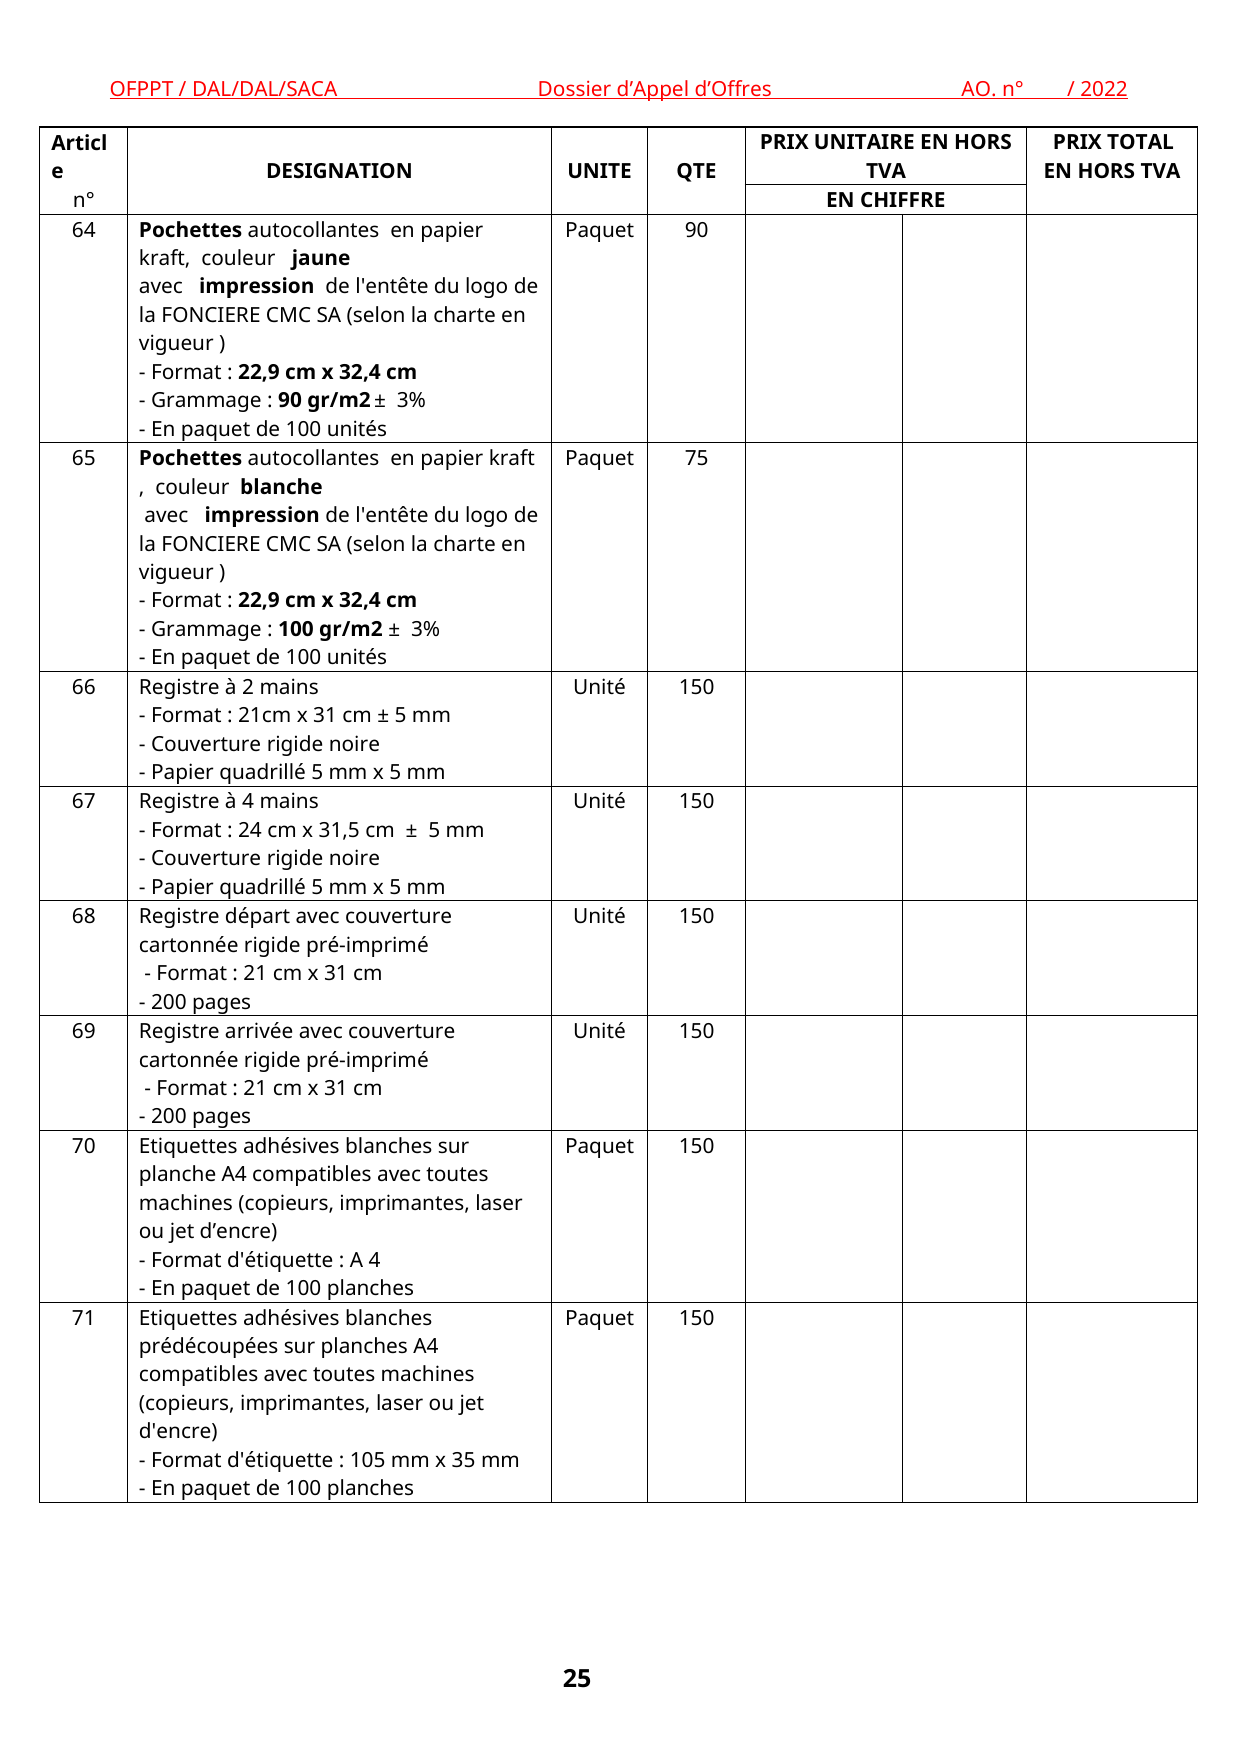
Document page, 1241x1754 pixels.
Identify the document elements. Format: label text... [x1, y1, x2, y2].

table_cell [746, 443, 902, 671]
table_cell 150 [648, 672, 745, 786]
table_cell Unité [552, 787, 647, 900]
table_cell 71 [40, 1303, 127, 1502]
table_cell 150 [648, 901, 745, 1015]
table_cell 67 [40, 787, 127, 900]
table_header UNITE [552, 128, 647, 214]
table_cell Registre à 2 mains - Format : 21cm x 31 cm ± 5 mm - Couverture rigide noire - Papier quadrillé 5 mm x 5 mm [128, 672, 551, 786]
table_cell [903, 215, 1026, 442]
table_header PRIX UNITAIRE EN HORS TVA [746, 128, 1026, 184]
table_cell Unité [552, 672, 647, 786]
table_cell Pochettes autocollantes en papier kraft , couleur blanche avec impression de l'entête du logo de la FONCIERE CMC SA (selon la charte en vigueur ) - Format : 22,9 cm x 32,4 cm - Grammage : 100 gr/m2 ± 3% - En paquet de 100 unités [128, 443, 551, 671]
table_cell [903, 1016, 1026, 1130]
table_cell 150 [648, 787, 745, 900]
table_header Article n° [40, 128, 127, 214]
table_cell [1027, 901, 1197, 1015]
table_cell 69 [40, 1016, 127, 1130]
table_cell Paquet [552, 443, 647, 671]
table_cell Unité [552, 901, 647, 1015]
table_cell Etiquettes adhésives blanches prédécoupées sur planches A4 compatibles avec toutes machines (copieurs, imprimantes, laser ou jet d'encre) - Format d'étiquette : 105 mm x 35 mm - En paquet de 100 planches [128, 1303, 551, 1502]
table_cell [746, 672, 902, 786]
table_cell [903, 901, 1026, 1015]
table_cell [746, 787, 902, 900]
table_cell EN CHIFFRE [746, 185, 1026, 214]
table_cell 64 [40, 215, 127, 442]
table_header DESIGNATION [128, 128, 551, 214]
table_cell Etiquettes adhésives blanches sur planche A4 compatibles avec toutes machines (copieurs, imprimantes, laser ou jet d’encre) - Format d'étiquette : A 4 - En paquet de 100 planches [128, 1131, 551, 1302]
table_cell [746, 1016, 902, 1130]
table_cell 70 [40, 1131, 127, 1302]
table_cell [903, 1303, 1026, 1502]
table_cell 150 [648, 1131, 745, 1302]
table_cell [746, 1303, 902, 1502]
table_cell 90 [648, 215, 745, 442]
table_cell [1027, 787, 1197, 900]
table_header QTE [648, 128, 745, 214]
table_cell [1027, 1016, 1197, 1130]
table_cell [903, 1131, 1026, 1302]
table_cell [746, 215, 902, 442]
table_cell Registre arrivée avec couverture cartonnée rigide pré-imprimé - Format : 21 cm x 31 cm - 200 pages [128, 1016, 551, 1130]
table_cell Unité [552, 1016, 647, 1130]
table_cell 150 [648, 1016, 745, 1130]
table_cell [1027, 215, 1197, 442]
table_cell [1027, 443, 1197, 671]
table_cell [1027, 1303, 1197, 1502]
table_cell Registre à 4 mains - Format : 24 cm x 31,5 cm ± 5 mm - Couverture rigide noire - Papier quadrillé 5 mm x 5 mm [128, 787, 551, 900]
table_cell 75 [648, 443, 745, 671]
table_cell [903, 787, 1026, 900]
table_header PRIX TOTAL EN HORS TVA [1027, 128, 1197, 214]
table_cell Paquet [552, 215, 647, 442]
table_cell Pochettes autocollantes en papier kraft, couleur jaune avec impression de l'entête du logo de la FONCIERE CMC SA (selon la charte en vigueur ) - Format : 22,9 cm x 32,4 cm - Grammage : 90 gr/m2 ± 3% - En paquet de 100 unités [128, 215, 551, 442]
table_cell [903, 672, 1026, 786]
table_cell [1027, 672, 1197, 786]
table_cell [746, 1131, 902, 1302]
table_cell 68 [40, 901, 127, 1015]
table_cell [1027, 1131, 1197, 1302]
table_cell 66 [40, 672, 127, 786]
table_cell [746, 901, 902, 1015]
table_cell Paquet [552, 1303, 647, 1502]
table_cell 150 [648, 1303, 745, 1502]
table_cell [903, 443, 1026, 671]
table_cell Registre départ avec couverture cartonnée rigide pré-imprimé - Format : 21 cm x 31 cm - 200 pages [128, 901, 551, 1015]
table_cell 65 [40, 443, 127, 671]
table_cell Paquet [552, 1131, 647, 1302]
